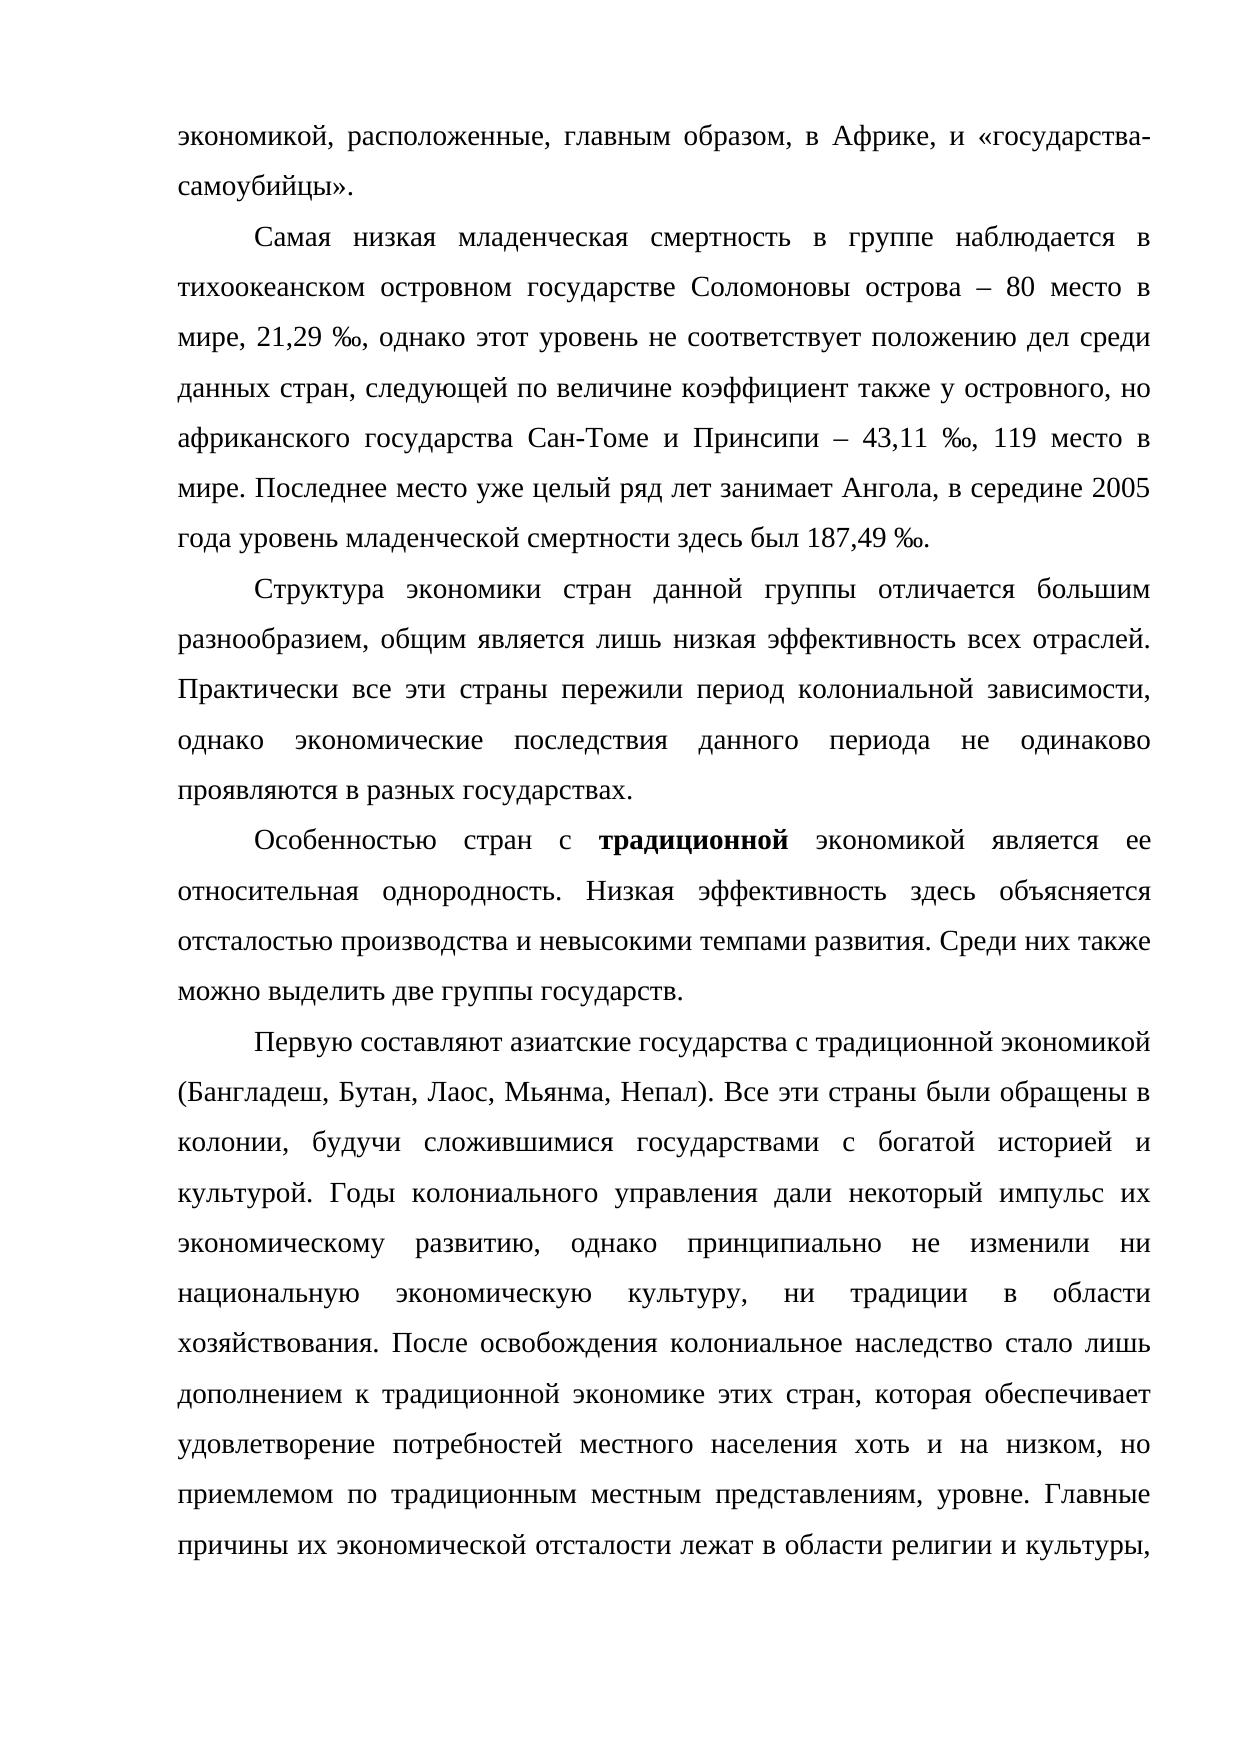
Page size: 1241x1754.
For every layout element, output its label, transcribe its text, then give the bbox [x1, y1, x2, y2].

text Самая низкая младенческая смертность в группе наблюдается в тихоокеанском островном государстве Соломоновы острова – 80 место в мире, 21,29 ‰, однако этот уровень не соответствует положению дел среди данных стран, следующей по величине коэффициент также у островного, но африканского государства Сан-Томе и Принсипи – 43,11 ‰, 119 место в мире. Последнее место уже целый ряд лет занимает Ангола, в середине 2005 года уровень младенческой смертности здесь был 187,49 ‰. [177, 219, 1152, 554]
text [177, 118, 1152, 202]
text Структура экономики стран данной группы отличается большим разнообразием, общим является лишь низкая эффективность всех отраслей. Практически все эти страны пережили период колониальной зависимости, однако экономические последствия данного периода не одинаково проявляются в разных государствах. [177, 571, 1152, 806]
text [177, 1024, 1152, 1560]
text Особенностью стран с традиционной экономикой является ее относительная однородность. Низкая эффективность здесь объясняется отсталостью производства и невысокими темпами развития. Среди них также можно выделить две группы государств. [177, 822, 1152, 1007]
